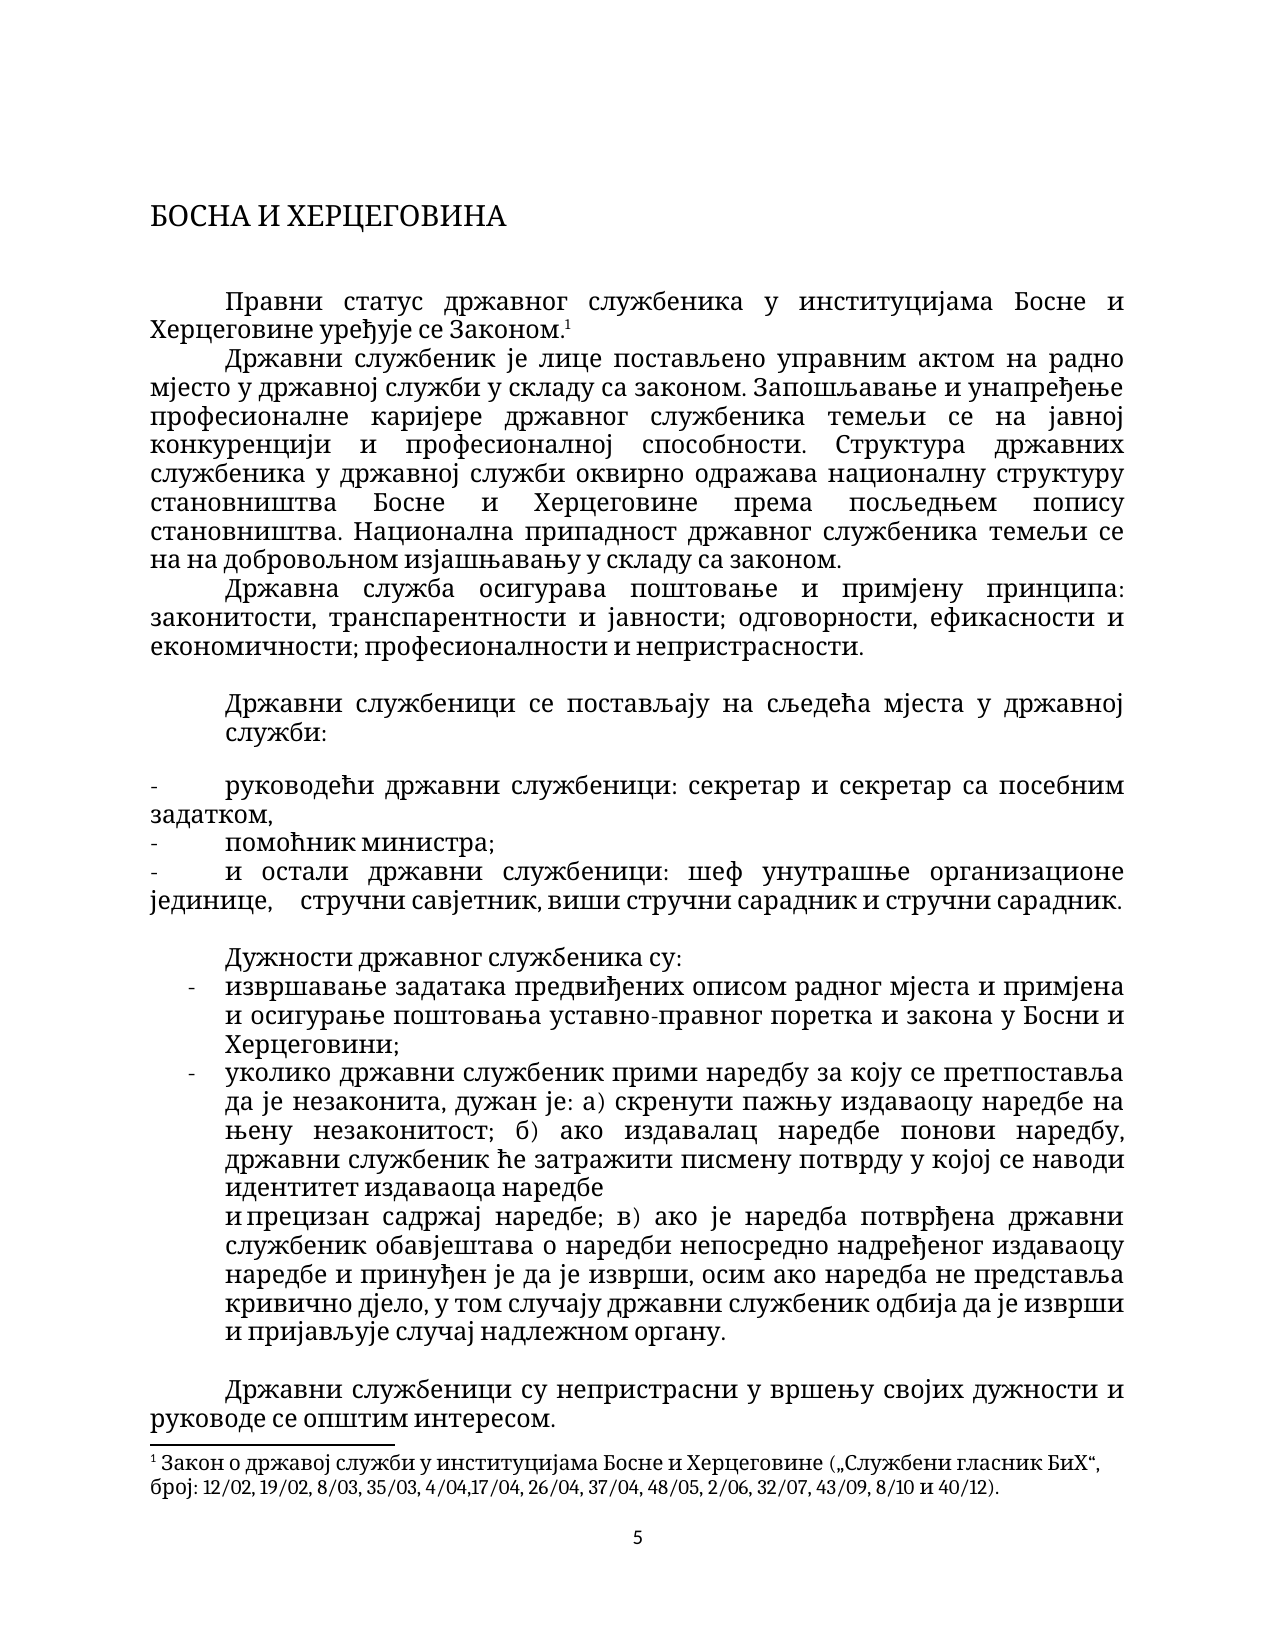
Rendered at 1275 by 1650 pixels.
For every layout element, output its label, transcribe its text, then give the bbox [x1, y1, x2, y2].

text Државни службеници су непристрасни у вршењу својих дужности и руководе се општим интересом. [150, 1376, 1125, 1433]
list руководећи државни службеници: секретар и секретар са посебним задатком, [150, 772, 1125, 829]
text Дужности државног службеника су: [150, 944, 1125, 973]
text Правни статус државног службеника у институцијама Босне и Херцеговине уређује се Законом. [150, 288, 1125, 345]
list и остали државни службеници: шеф унутрашње организационе јединице, стручни савјетник, виши стручни сарадник и стручни сарадник. [150, 858, 1125, 916]
list помоћник министра; [150, 829, 1125, 858]
list прецизан садржај наредбе; в) ако је наредба потврђена државни службеник обавјештава о наредби непосредно надређеног издаваоцу наредбе и принуђен је да је изврши, осим ако наредба не представља кривично дјело, у том случају државни службеник одбија да је изврши и пријављује случај надлежном органу. [225, 1203, 1125, 1347]
text Државна служба осигурава поштовање и примјену принципа: законитости, транспарентности и јавности; одговорности, ефикасности и економичности; професионалности и непристрасности. [150, 575, 1125, 661]
list извршавање задатака предвиђених описом радног мјеста и примјена и осигурање поштовања уставно-правног поретка и закона у Босни и Херцеговини; [187, 973, 1125, 1059]
text Државни службеници се постављају на сљедећа мјеста у државној служби: [225, 690, 1125, 748]
list уколико државни службеник прими наредбу за коју се претпоставља да је незаконита, дужан је: а) скренути пажњу издаваоцу наредбе на њену незаконитост; б) ако издавалац наредбе понови наредбу, државни службеник ће затражити писмену потврду у којој се наводи идентитет издаваоца наредбе [187, 1059, 1125, 1203]
subtitle БОСНА И ХЕРЦЕГОВИНА [150, 200, 1125, 234]
text Државни службеник је лице постављено управним актом на радно мјесто у државној служби у складу са законом. Запошљавање и унапређење професионалне каријере државног службеника темељи се на јавној конкуренцији и професионалној способности. Структура државних службеника у државној служби оквирно одражава националну структуру становништва Босне и Херцеговине према посљедњем попису становништва. Национална припадност државног службеника темељи се на на добровољном изјашњавању у складу са законом. [150, 345, 1125, 575]
